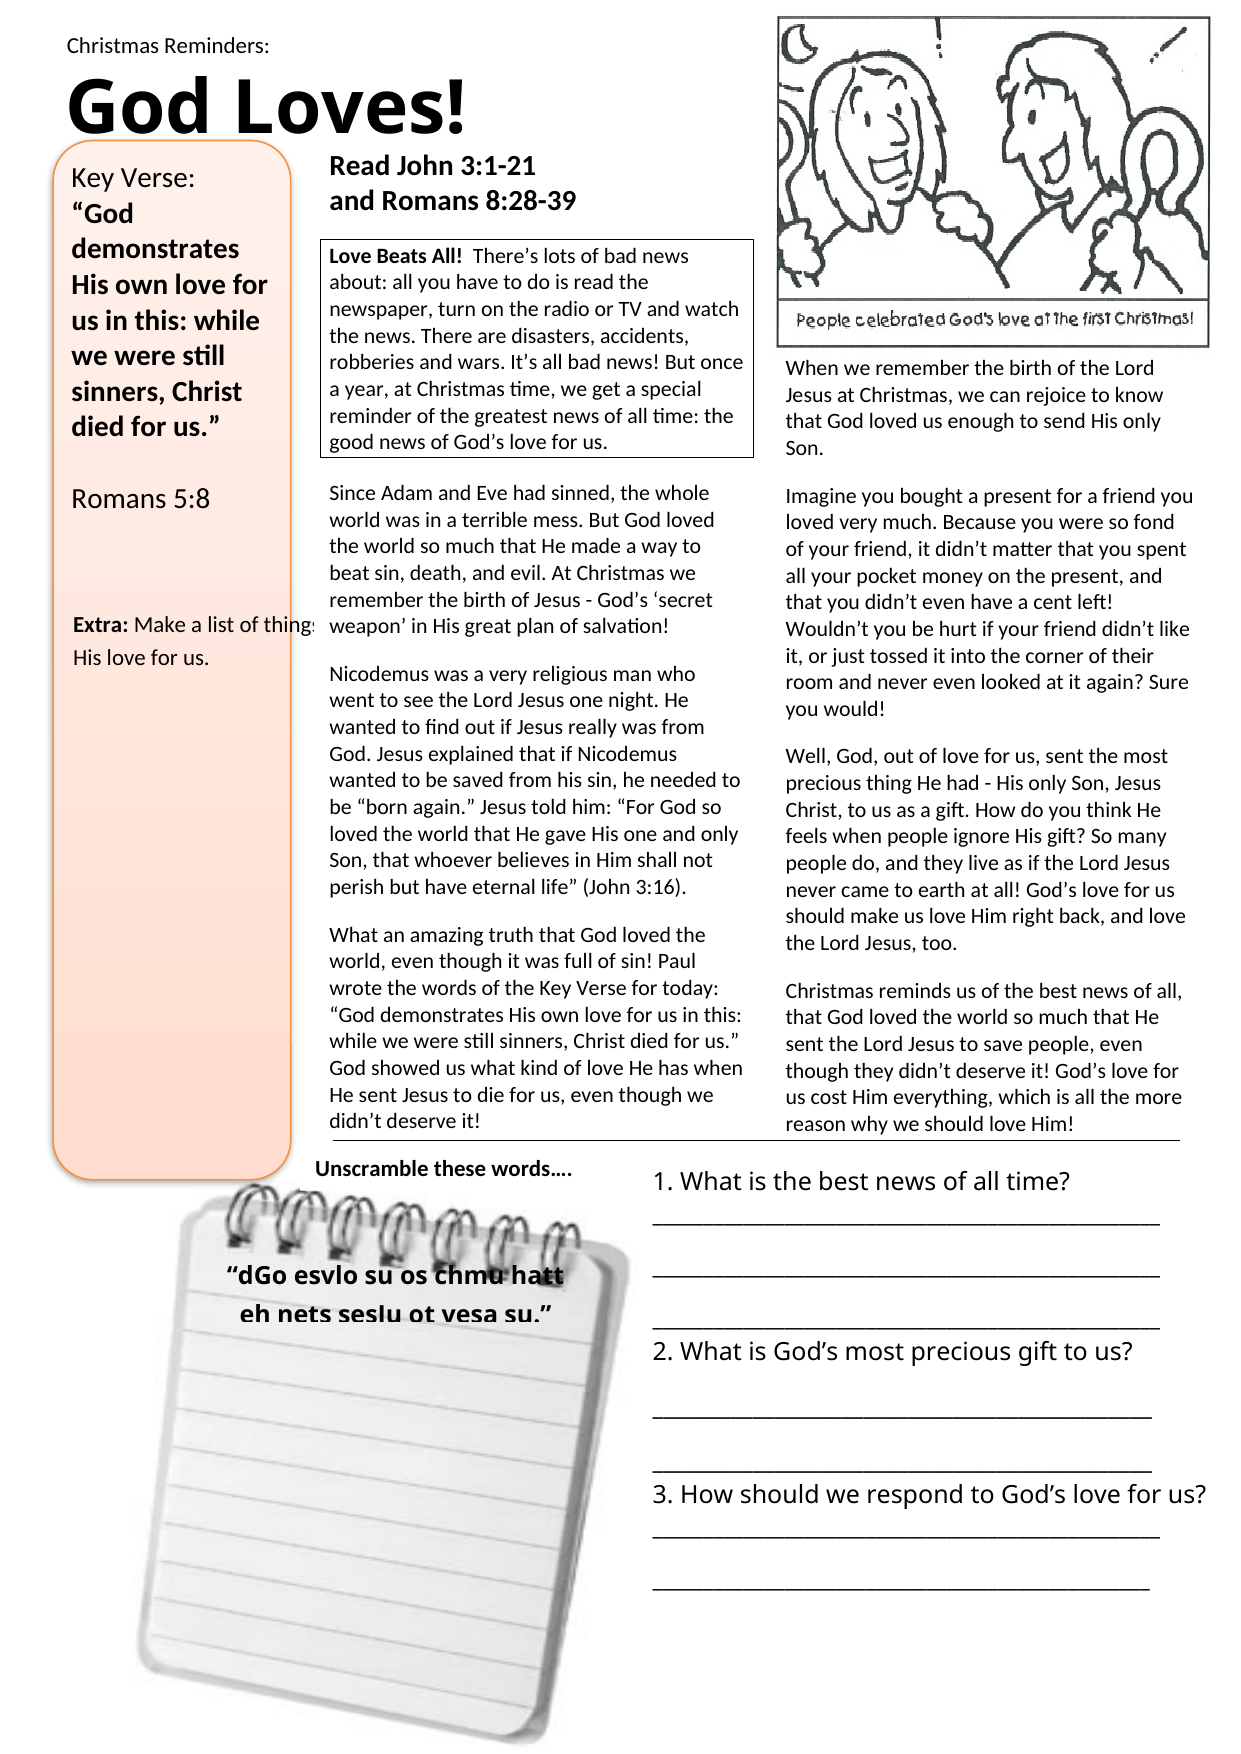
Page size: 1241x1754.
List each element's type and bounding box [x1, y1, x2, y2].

picture [128, 1179, 638, 1752]
picture [767, 9, 1213, 357]
